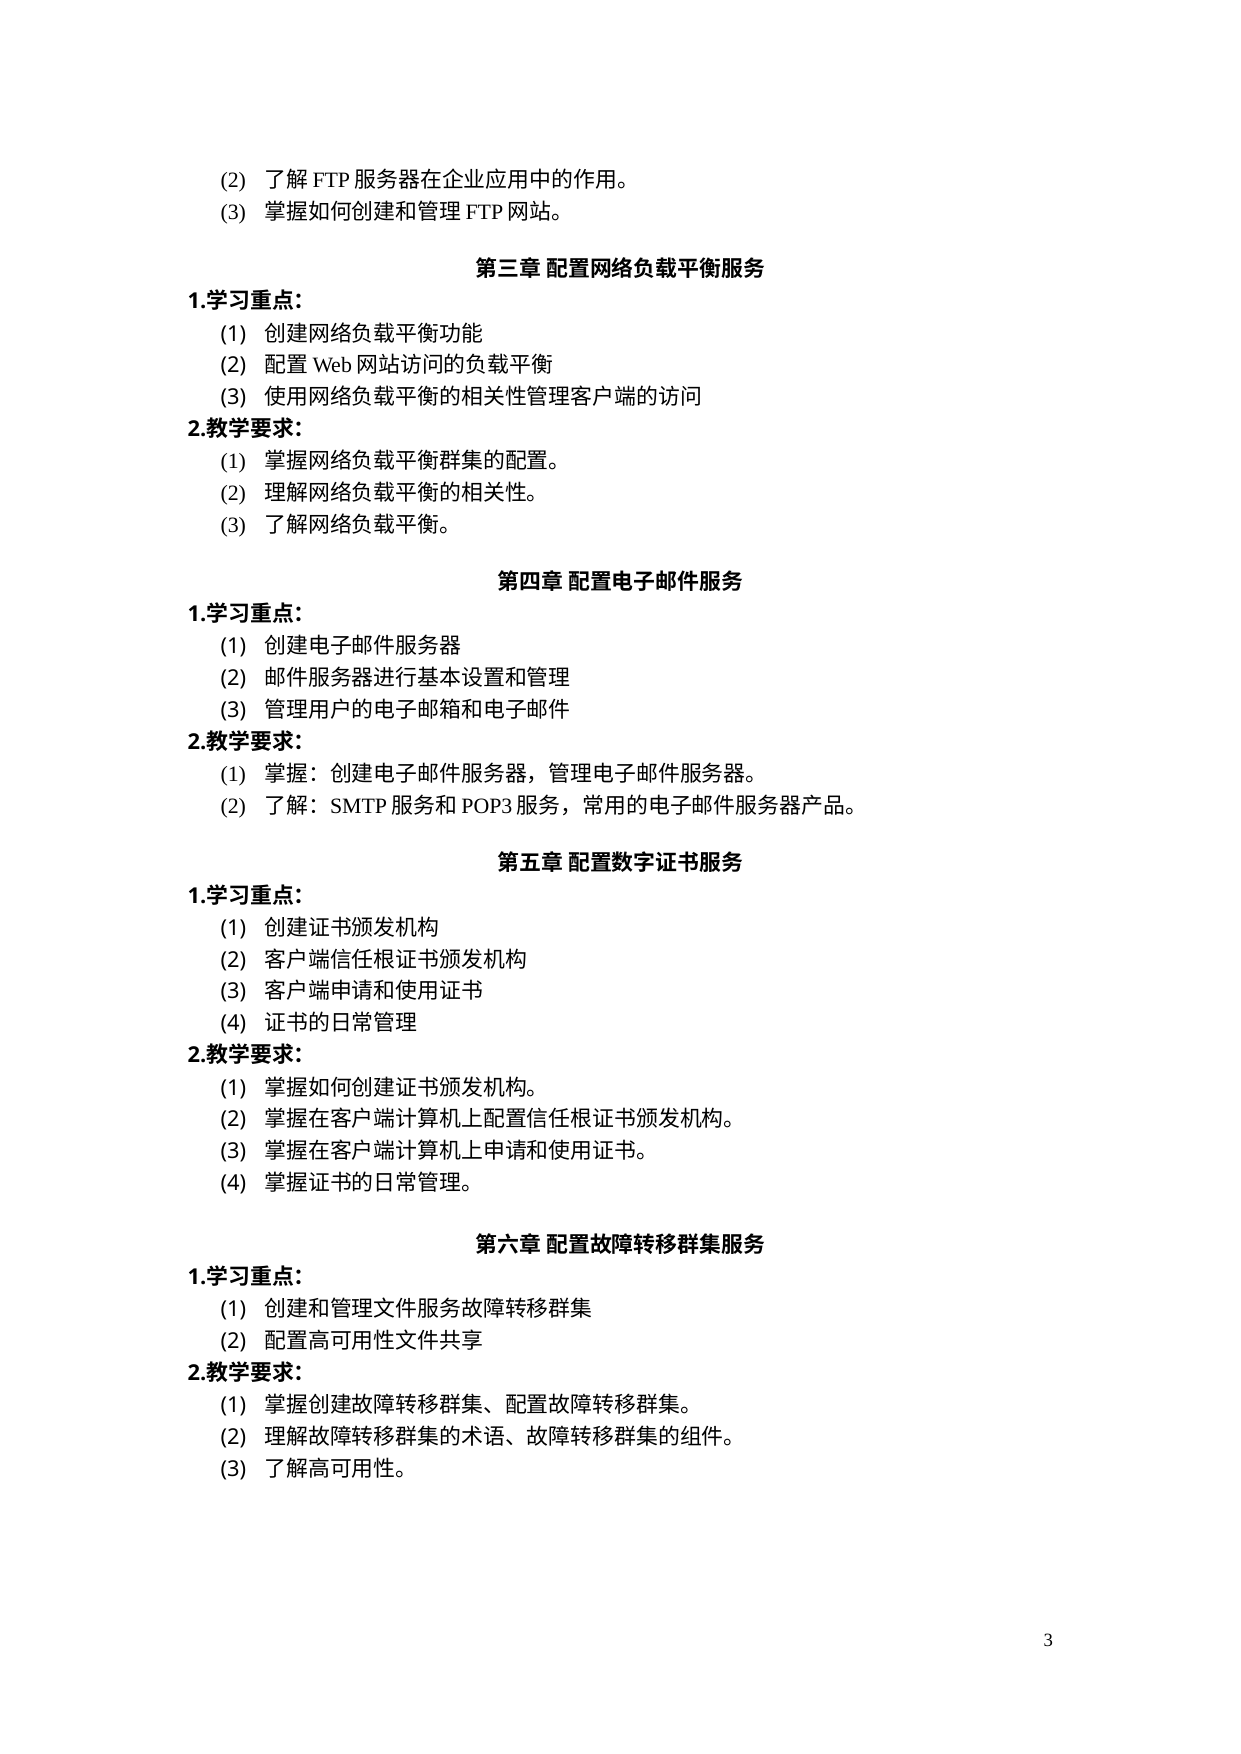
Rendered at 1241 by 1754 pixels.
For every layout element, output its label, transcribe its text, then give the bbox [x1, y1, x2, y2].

list 创建证书颁发机构 [220, 910, 1053, 942]
list 邮件服务器进行基本设置和管理 [220, 660, 1053, 692]
text 第三章 配置网络负载平衡服务 [187, 251, 1053, 283]
list 掌握：创建电子邮件服务器，管理电子邮件服务器。 [220, 756, 1053, 788]
text 第四章 配置电子邮件服务 [187, 563, 1053, 596]
list 配置Web网站访问的负载平衡 [220, 347, 1053, 379]
list 理解网络负载平衡的相关性。 [220, 475, 1053, 507]
text 2.教学要求： [187, 411, 1053, 443]
list 管理用户的电子邮箱和电子邮件 [220, 692, 1053, 724]
list 掌握如何创建和管理FTP网站。 [220, 194, 1053, 225]
text 2.教学要求： [187, 1037, 1053, 1069]
list 掌握证书的日常管理。 [220, 1165, 1053, 1197]
list 客户端申请和使用证书 [220, 973, 1053, 1005]
text 1.学习重点： [187, 596, 1053, 628]
text 1.学习重点： [187, 1259, 1053, 1291]
list 了解高可用性。 [220, 1451, 1053, 1483]
list 了解网络负载平衡。 [220, 507, 1053, 538]
list 了解FTP服务器在企业应用中的作用。 [220, 162, 1053, 194]
text 1.学习重点： [187, 283, 1053, 316]
list 掌握如何创建证书颁发机构。 [220, 1069, 1053, 1101]
list 了解：SMTP服务和POP3服务，常用的电子邮件服务器产品。 [220, 788, 1053, 820]
text 第六章 配置故障转移群集服务 [187, 1226, 1053, 1259]
list 客户端信任根证书颁发机构 [220, 942, 1053, 973]
list 使用网络负载平衡的相关性管理客户端的访问 [220, 379, 1053, 411]
list 掌握在客户端计算机上配置信任根证书颁发机构。 [220, 1101, 1053, 1133]
list 掌握网络负载平衡群集的配置。 [220, 443, 1053, 475]
list 创建电子邮件服务器 [220, 628, 1053, 660]
list 配置高可用性文件共享 [220, 1323, 1053, 1355]
list 创建和管理文件服务故障转移群集 [220, 1291, 1053, 1323]
list 证书的日常管理 [220, 1005, 1053, 1037]
text 2.教学要求： [187, 1355, 1053, 1387]
list 掌握在客户端计算机上申请和使用证书。 [220, 1133, 1053, 1165]
list 创建网络负载平衡功能 [220, 316, 1053, 347]
list 理解故障转移群集的术语、故障转移群集的组件。 [220, 1419, 1053, 1451]
text 第五章 配置数字证书服务 [187, 845, 1053, 877]
text 1.学习重点： [187, 877, 1053, 910]
text 2.教学要求： [187, 724, 1053, 756]
list 掌握创建故障转移群集、配置故障转移群集。 [220, 1387, 1053, 1419]
